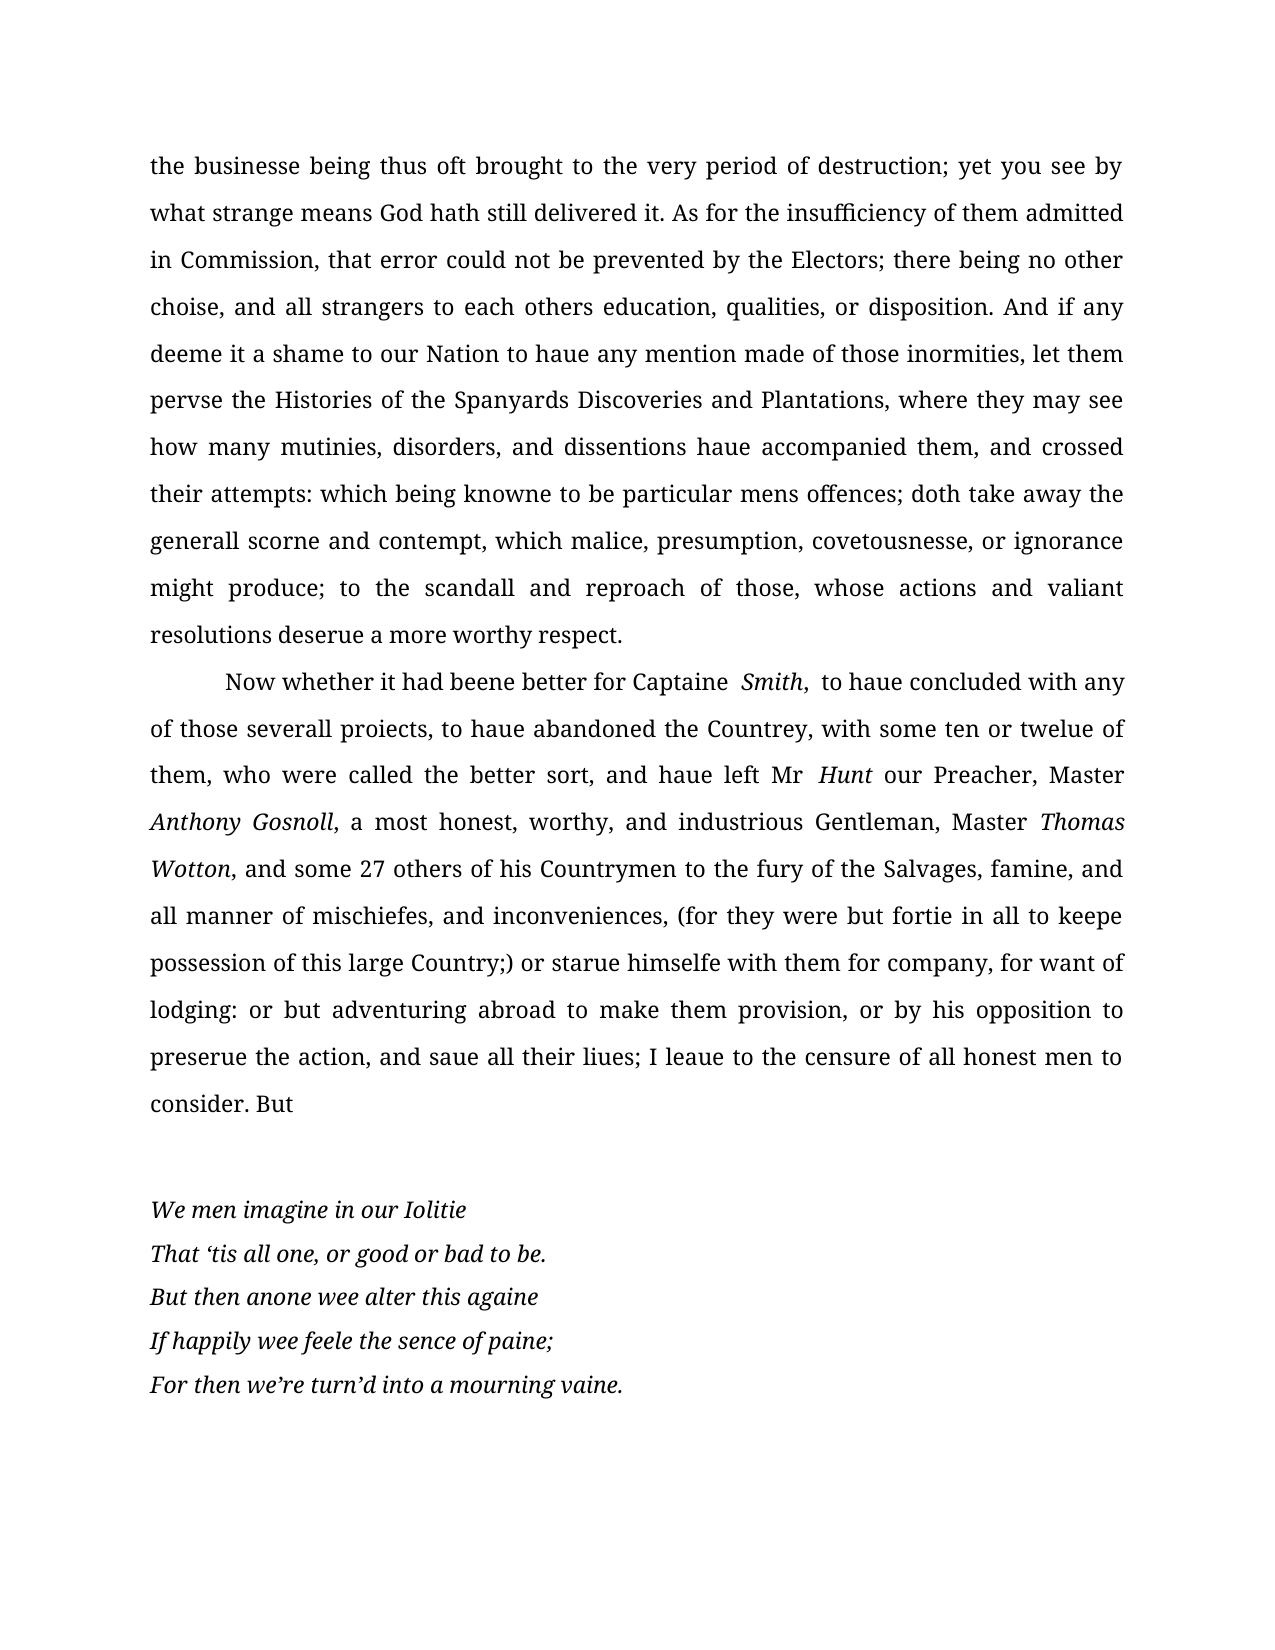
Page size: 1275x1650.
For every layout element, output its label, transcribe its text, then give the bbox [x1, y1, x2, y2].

text But then anone wee alter this againe [150, 1281, 1125, 1312]
text If happily wee feele the sence of paine; [150, 1325, 1125, 1356]
text That ‘tis all one, or good or bad to be. [150, 1237, 1125, 1269]
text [150, 150, 1125, 650]
text We men imagine in our Iolitie [150, 1194, 1125, 1225]
text Now whether it had beene better for Captaine Smith, to haue concluded with any of those severall proiects, to haue abandoned the Countrey, with some ten or twelue of them, who were called the better sort, and haue left Mr Hunt our Preacher, Master Anthony Gosnoll, a most honest, worthy, and industrious Gentleman, Master Thomas Wotton, and some 27 others of his Countrymen to the fury of the Salvages, famine, and all manner of mischiefes, and inconveniences, (for they were but fortie in all to keepe possession of this large Country;) or starue himselfe with them for company, for want of lodging: or but adventuring abroad to make them provision, or by his opposition to preserue the action, and saue all their liues; I leaue to the censure of all honest men to consider. But [150, 666, 1125, 1119]
text For then we’re turn’d into a mourning vaine. [150, 1369, 1125, 1400]
